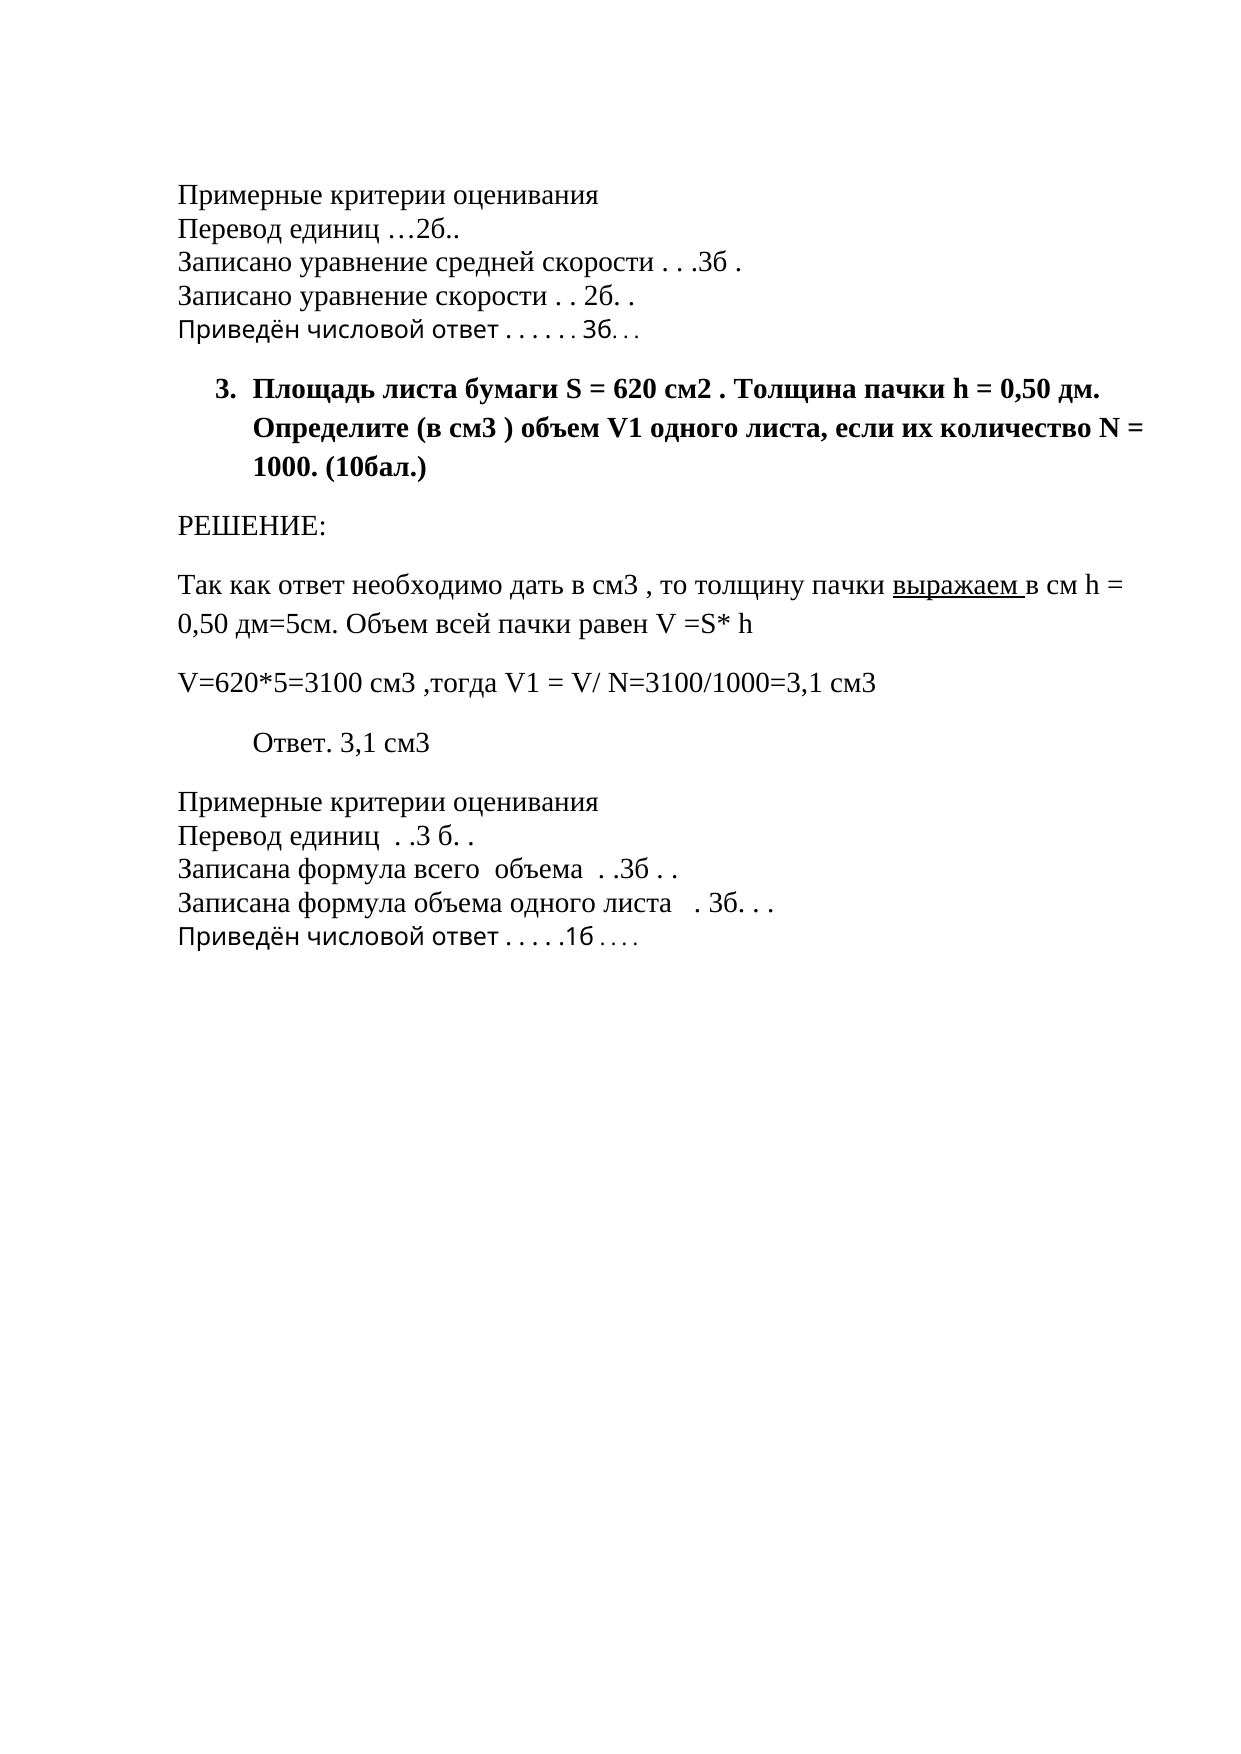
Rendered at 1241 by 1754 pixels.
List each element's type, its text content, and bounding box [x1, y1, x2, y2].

text Приведён числовой ответ . . . . . . 3б. . . [177, 312, 1152, 346]
text Перевод единиц …2б.. [177, 211, 1152, 244]
text V=620*5=3100 см3 ,тогда V1 = V/ N=3100/1000=3,1 см3 [177, 665, 1152, 699]
text Записано уравнение скорости . . 2б. . [177, 278, 1152, 312]
text Записана формула всего объема . .3б . . [177, 851, 1152, 885]
list Площадь листа бумаги S = 620 см2 . Толщина пачки h = 0,50 дм. Определите (в см3 ) объем V1 одного листа, если их количество N = 1000. (10бал.) [215, 372, 1152, 482]
text Записана формула объема одного листа . 3б. . . [177, 885, 1152, 918]
text РЕШЕНИЕ: [177, 508, 1152, 542]
text Приведён числовой ответ . . . . .1б . . . . [177, 918, 1152, 952]
text Перевод единиц . .3 б. . [177, 818, 1152, 851]
text Примерные критерии оценивания [177, 177, 1152, 211]
text Примерные критерии оценивания [177, 784, 1152, 818]
text Так как ответ необходимо дать в см3 , то толщину пачки выражаем в см h = 0,50 дм=5см. Объем всей пачки равен V =S* h [177, 567, 1152, 639]
text Записано уравнение средней скорости . . .3б . [177, 244, 1152, 278]
list Ответ. 3,1 см3 [252, 725, 1152, 758]
